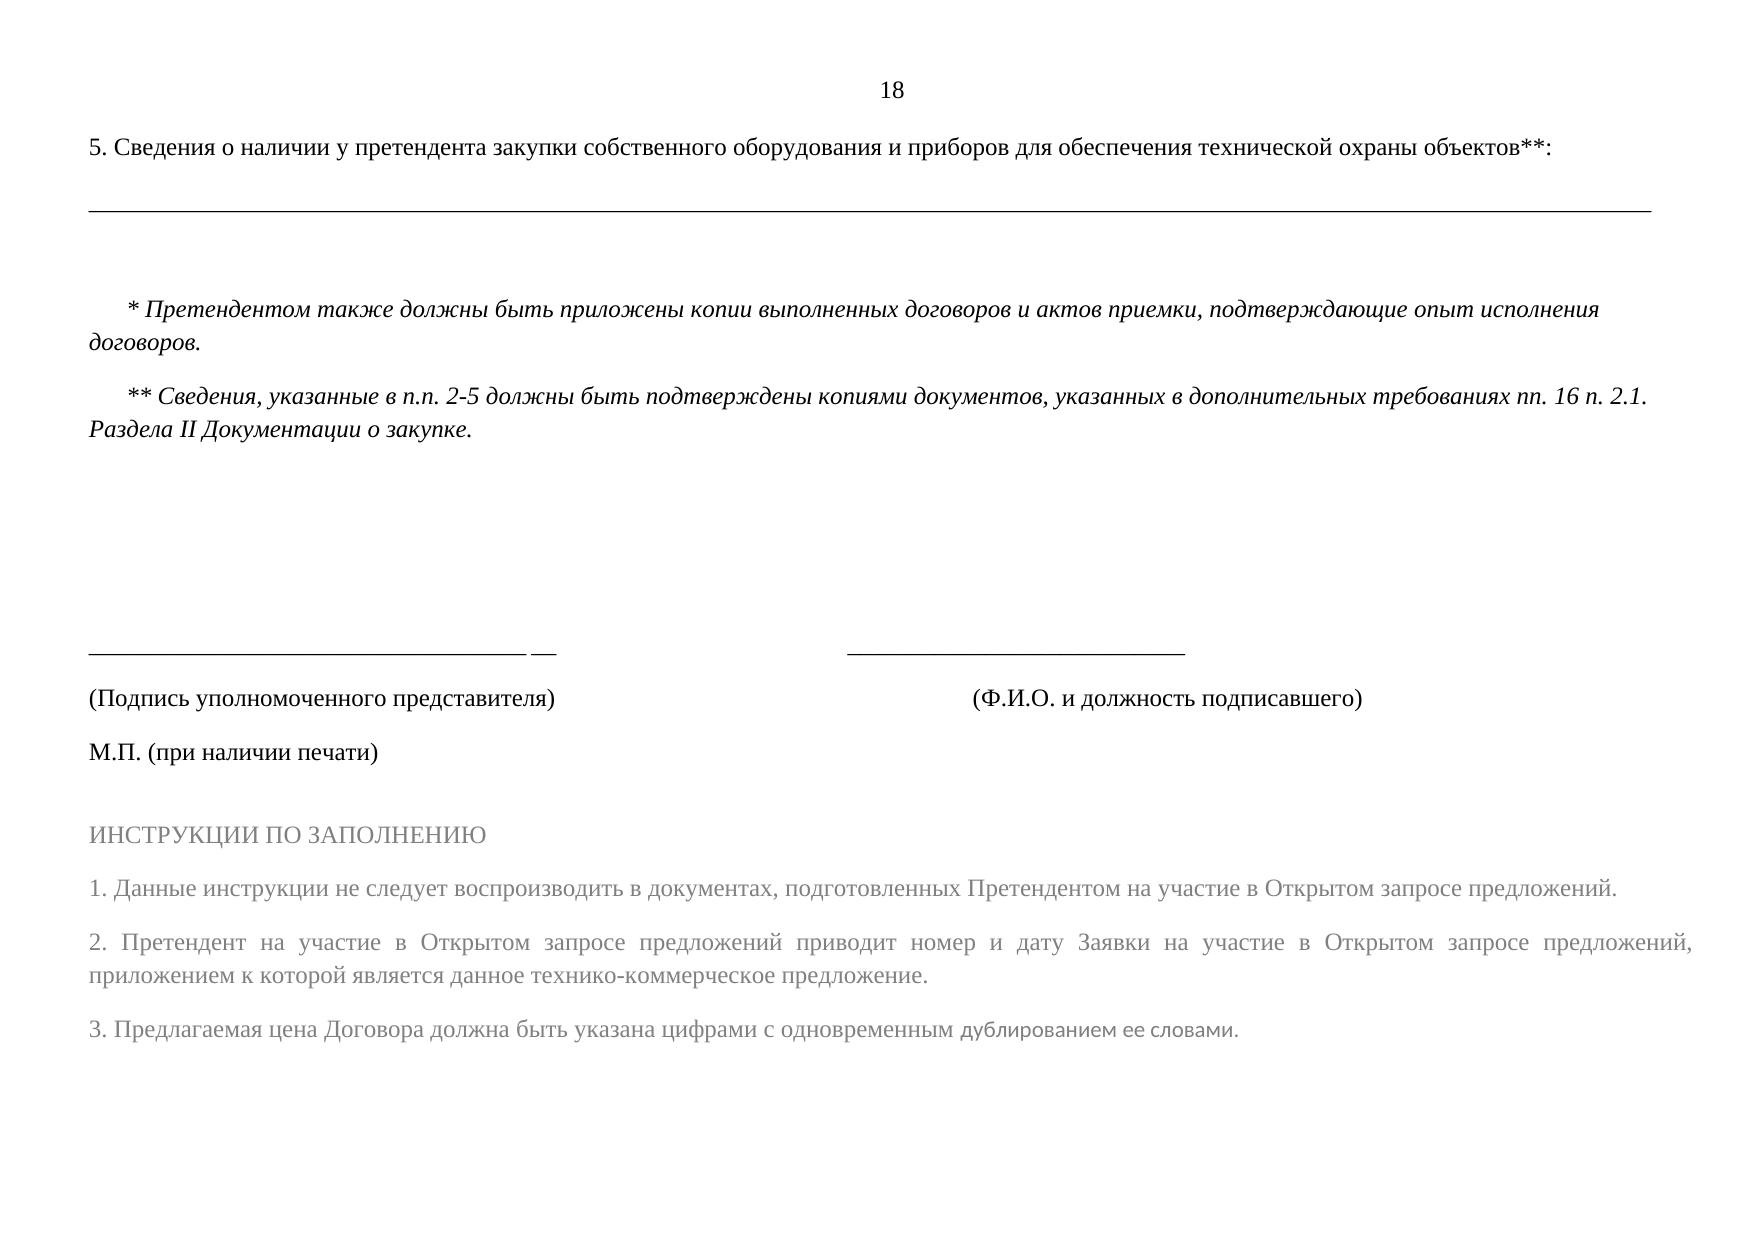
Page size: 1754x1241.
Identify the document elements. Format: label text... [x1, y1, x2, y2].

text ** Сведения, указанные в п.п. 2-5 должны быть подтверждены копиями документов, указанных в дополнительных требованиях пп. 16 п. 2.1. Раздела II Документации о закупке. [89, 381, 1695, 443]
text 2. Претендент на участие в Открытом запросе предложений приводит номер и дату Заявки на участие в Открытом запросе предложений, приложением к которой является данное технико-коммерческое предложение. [89, 927, 1695, 989]
text * Претендентом также должны быть приложены копии выполненных договоров и актов приемки, подтверждающие опыт исполнения договоров. [89, 294, 1695, 356]
text М.П. (при наличии печати) [89, 737, 1695, 766]
text 1. Данные инструкции не следует воспроизводить в документах, подготовленных Претендентом на участие в Открытом запросе предложений. [89, 873, 1695, 902]
text (Подпись уполномоченного представителя) (Ф.И.О. и должность подписавшего) [89, 683, 1695, 712]
text _____________________________________________________________________________________________________________________________ [89, 186, 1695, 215]
text 5. Сведения о наличии у претендента закупки собственного оборудования и приборов для обеспечения технической охраны объектов**: [89, 132, 1695, 161]
text ИНСТРУКЦИИ ПО ЗАПОЛНЕНИЮ [89, 820, 1695, 848]
text 3. Предлагаемая цена Договора должна быть указана цифрами с одновременным дублированием ее словами. [89, 1014, 1695, 1043]
text ___________________________________ __ ___________________________ [89, 629, 1695, 658]
